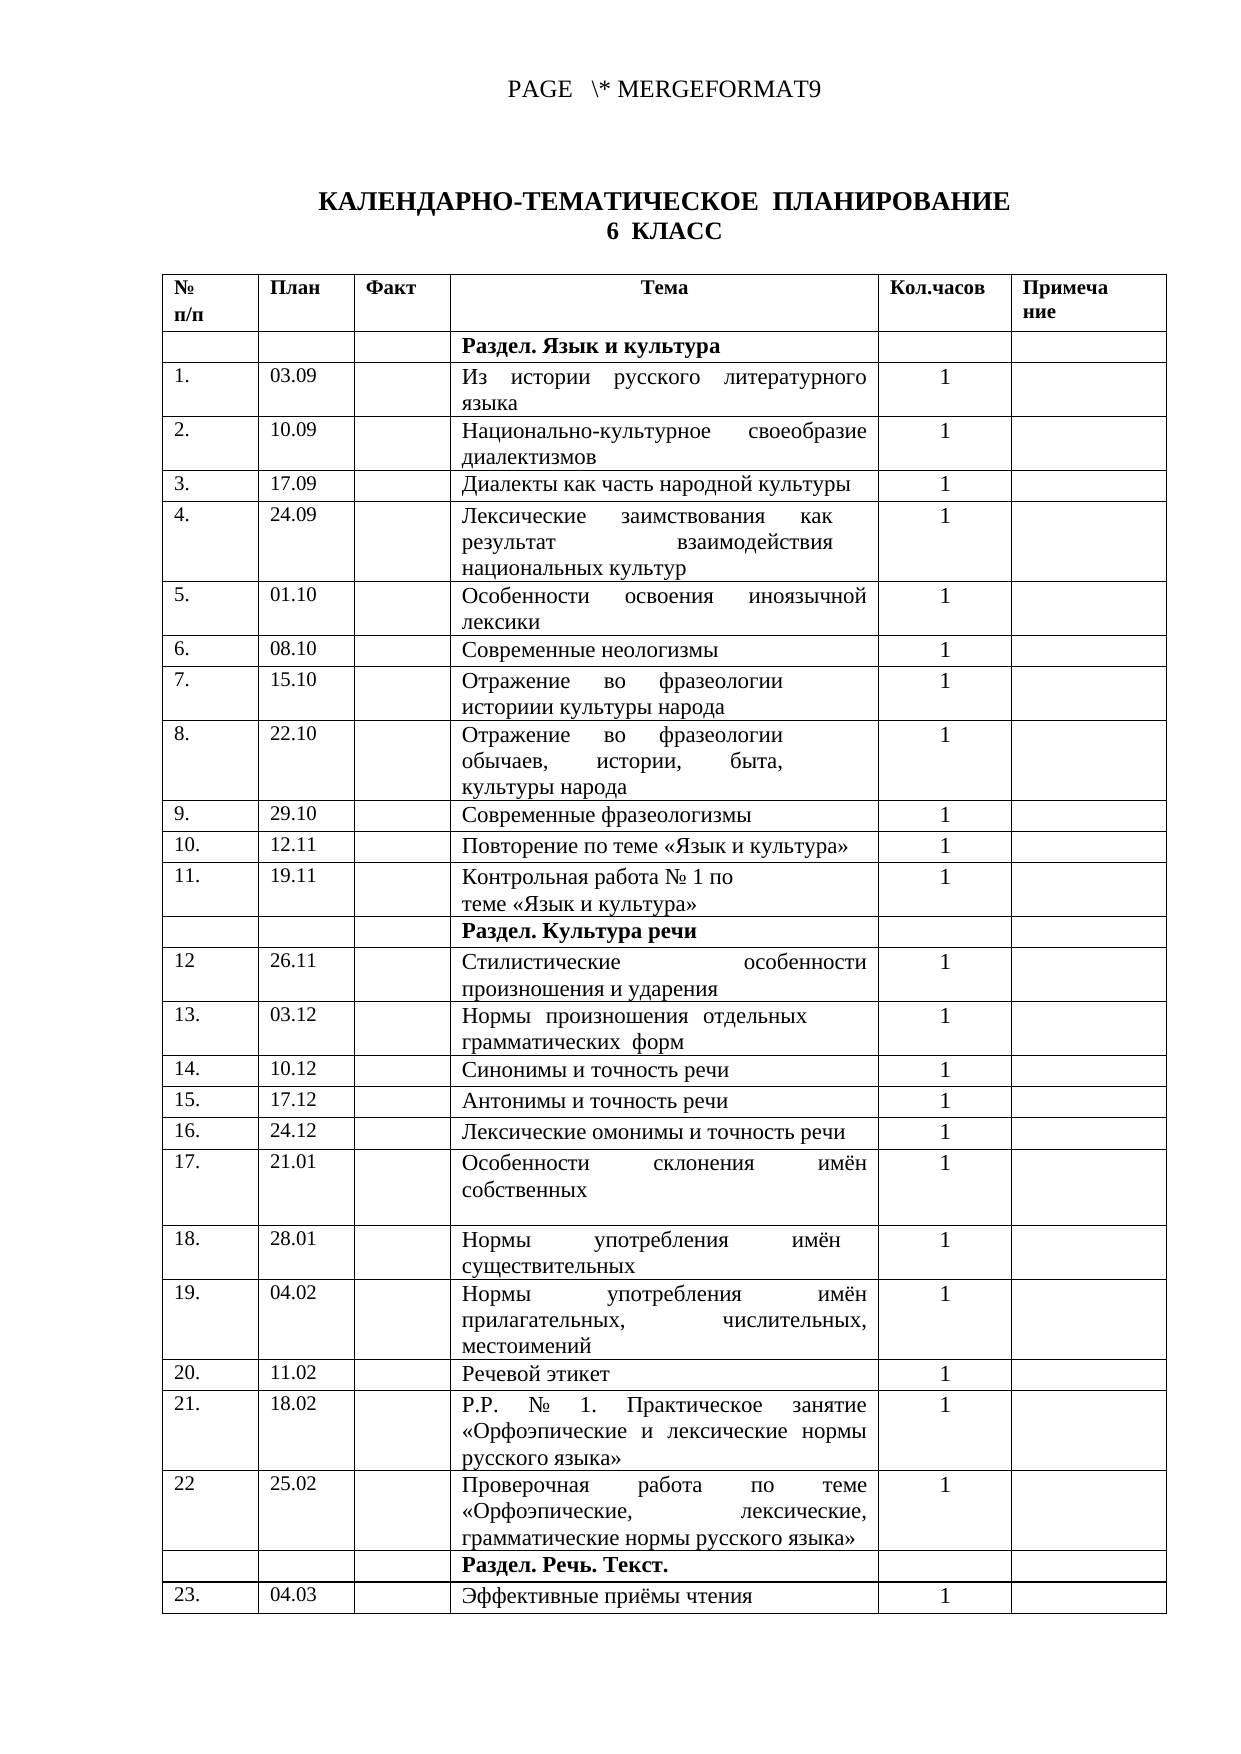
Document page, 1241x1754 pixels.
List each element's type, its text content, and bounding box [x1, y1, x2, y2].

table_cell Национально-культурное своеобразие диалектизмов [451, 417, 878, 469]
table_cell 1 [879, 832, 1011, 862]
table_cell 1 [879, 667, 1011, 719]
table_cell [355, 832, 450, 862]
table_cell Нормы употребления имён прилагательных, числительных, местоимений [451, 1280, 878, 1359]
table_header Факт [355, 275, 450, 331]
table_cell [163, 332, 258, 362]
table_cell [355, 1280, 450, 1359]
table_cell [355, 1002, 450, 1055]
table_cell 1 [879, 1583, 1011, 1613]
text 6 КЛАСС [177, 216, 1152, 245]
table_cell 1 [879, 363, 1011, 416]
table_cell [355, 332, 450, 362]
table_cell 1 [879, 417, 1011, 469]
table_header План [259, 275, 354, 331]
table_cell Эффективные приёмы чтения [451, 1583, 878, 1613]
table_cell 12 [163, 948, 258, 1001]
table_cell Р.Р. № 1. Практическое занятие «Орфоэпические и лексические нормы русского языка» [451, 1391, 878, 1470]
table_cell [1012, 1150, 1166, 1225]
table_cell 21.01 [259, 1150, 354, 1225]
table_cell [1012, 1056, 1166, 1086]
table_cell 1 [879, 1360, 1011, 1390]
table_cell Стилистические особенности произношения и ударения [451, 948, 878, 1001]
table_cell [355, 721, 450, 800]
table_cell 19. [163, 1280, 258, 1359]
table_cell Современные фразеологизмы [451, 801, 878, 831]
table_cell 1 [879, 1226, 1011, 1278]
table_cell 15. [163, 1087, 258, 1117]
table_header Примеча ние [1012, 275, 1166, 331]
table_cell Раздел. Культура речи [451, 917, 878, 947]
table_cell 17.09 [259, 471, 354, 501]
table_cell 1 [879, 1002, 1011, 1055]
table_cell 15.10 [259, 667, 354, 719]
table_cell [355, 417, 450, 469]
table_cell 13. [163, 1002, 258, 1055]
table_cell Нормы употребления имён существительных [451, 1226, 878, 1278]
table_cell 11. [163, 863, 258, 916]
table_cell [879, 917, 1011, 947]
table_header Кол.часов [879, 275, 1011, 331]
table_cell 1 [879, 1056, 1011, 1086]
table_cell Антонимы и точность речи [451, 1087, 878, 1117]
table_cell 5. [163, 582, 258, 634]
table_cell 21. [163, 1391, 258, 1470]
table_cell Раздел. Язык и культура [451, 332, 878, 362]
table_cell [259, 332, 354, 362]
table_cell 1 [879, 1087, 1011, 1117]
table_cell [1012, 363, 1166, 416]
table_cell 1 [879, 1280, 1011, 1359]
table_cell 19.11 [259, 863, 354, 916]
table_cell Особенности освоения иноязычной лексики [451, 582, 878, 634]
table_cell [355, 1471, 450, 1550]
table_cell 24.12 [259, 1118, 354, 1148]
table_cell [259, 1551, 354, 1581]
table_cell 10.12 [259, 1056, 354, 1086]
table_cell 1 [879, 471, 1011, 501]
table_cell 3. [163, 471, 258, 501]
table_cell Особенности склонения имён собственных [451, 1150, 878, 1225]
table_cell 12.11 [259, 832, 354, 862]
table_cell 1 [879, 636, 1011, 666]
table_cell [355, 1087, 450, 1117]
table_cell [1012, 1002, 1166, 1055]
table_cell 17. [163, 1150, 258, 1225]
table_cell 04.02 [259, 1280, 354, 1359]
table_cell 1 [879, 582, 1011, 634]
table_cell 10. [163, 832, 258, 862]
table_cell 1 [879, 1391, 1011, 1470]
table_cell 03.09 [259, 363, 354, 416]
table_cell 1 [879, 721, 1011, 800]
table_cell [1012, 1583, 1166, 1613]
table_cell 04.03 [259, 1583, 354, 1613]
table_cell 22.10 [259, 721, 354, 800]
table_cell 18. [163, 1226, 258, 1278]
table_cell [355, 1391, 450, 1470]
table_cell [1012, 1087, 1166, 1117]
table_cell 01.10 [259, 582, 354, 634]
table_cell 11.02 [259, 1360, 354, 1390]
table_cell 28.01 [259, 1226, 354, 1278]
table_cell 2. [163, 417, 258, 469]
table_cell [1012, 948, 1166, 1001]
table_cell [355, 1226, 450, 1278]
table_cell [355, 1583, 450, 1613]
table_cell [1012, 832, 1166, 862]
table_cell [1012, 582, 1166, 634]
table_cell [879, 332, 1011, 362]
table_cell Лексические омонимы и точность речи [451, 1118, 878, 1148]
text КАЛЕНДАРНО-ТЕМАТИЧЕСКОЕ ПЛАНИРОВАНИЕ [177, 185, 1152, 216]
table_cell 18.02 [259, 1391, 354, 1470]
table_cell [1012, 332, 1166, 362]
table_cell 14. [163, 1056, 258, 1086]
table_cell [1012, 636, 1166, 666]
table_cell 1 [879, 801, 1011, 831]
table_cell [163, 917, 258, 947]
table_cell 6. [163, 636, 258, 666]
table_cell 7. [163, 667, 258, 719]
table_cell Проверочная работа по теме «Орфоэпические, лексические, грамматические нормы русского языка» [451, 1471, 878, 1550]
table_cell [1012, 1551, 1166, 1581]
table_cell [259, 917, 354, 947]
table_cell Лексические заимствования как результат взаимодействия национальных культур [451, 502, 878, 581]
table_cell 25.02 [259, 1471, 354, 1550]
table_cell Контрольная работа № 1 по теме «Язык и культура» [451, 863, 878, 916]
table_cell [355, 1551, 450, 1581]
table_cell 1 [879, 502, 1011, 581]
table_cell [355, 801, 450, 831]
table_cell [355, 1056, 450, 1086]
table_cell 1 [879, 1118, 1011, 1148]
table_cell [1012, 1360, 1166, 1390]
table_cell 10.09 [259, 417, 354, 469]
table_cell [879, 1551, 1011, 1581]
table_header Тема [451, 275, 878, 331]
table_cell 17.12 [259, 1087, 354, 1117]
table_cell [1012, 917, 1166, 947]
table_cell 24.09 [259, 502, 354, 581]
table_cell [1012, 1471, 1166, 1550]
table_cell Повторение по теме «Язык и культура» [451, 832, 878, 862]
table_cell [1012, 1226, 1166, 1278]
table_cell [1012, 667, 1166, 719]
table_cell 1 [879, 1150, 1011, 1225]
table_cell [355, 1360, 450, 1390]
table_cell Диалекты как часть народной культуры [451, 471, 878, 501]
table_cell [355, 667, 450, 719]
table_cell [1012, 863, 1166, 916]
table_cell 9. [163, 801, 258, 831]
table_cell 16. [163, 1118, 258, 1148]
table_cell Из истории русского литературного языка [451, 363, 878, 416]
table_cell 23. [163, 1583, 258, 1613]
table_cell 1 [879, 1471, 1011, 1550]
table_header № п/п [163, 275, 258, 331]
table_cell 08.10 [259, 636, 354, 666]
table_cell [1012, 502, 1166, 581]
table_cell 29.10 [259, 801, 354, 831]
table_cell Речевой этикет [451, 1360, 878, 1390]
table_cell [1012, 1391, 1166, 1470]
table_cell [1012, 471, 1166, 501]
table_cell Раздел. Речь. Текст. [451, 1551, 878, 1581]
table_cell [355, 582, 450, 634]
table_cell [355, 363, 450, 416]
table_cell 4. [163, 502, 258, 581]
table_cell [355, 1150, 450, 1225]
table_cell [163, 1551, 258, 1581]
table_cell 1 [879, 863, 1011, 916]
table_cell 03.12 [259, 1002, 354, 1055]
table_cell [355, 917, 450, 947]
table_cell [1012, 721, 1166, 800]
table_cell Синонимы и точность речи [451, 1056, 878, 1086]
table_cell 8. [163, 721, 258, 800]
table_cell Нормы произношения отдельных грамматических форм [451, 1002, 878, 1055]
table_cell [355, 636, 450, 666]
table_cell Отражение во фразеологии обычаев, истории, быта, культуры народа [451, 721, 878, 800]
table_cell Отражение во фразеологии историии культуры народа [451, 667, 878, 719]
table_cell [355, 863, 450, 916]
table_cell 22 [163, 1471, 258, 1550]
table_cell [355, 1118, 450, 1148]
table_cell [1012, 1118, 1166, 1148]
table_cell [355, 471, 450, 501]
table_cell [1012, 801, 1166, 831]
table_cell 26.11 [259, 948, 354, 1001]
table_cell [1012, 417, 1166, 469]
table_cell 1 [879, 948, 1011, 1001]
table_cell [355, 948, 450, 1001]
table_cell 1. [163, 363, 258, 416]
table_cell [355, 502, 450, 581]
table_cell 20. [163, 1360, 258, 1390]
table_cell Современные неологизмы [451, 636, 878, 666]
table_cell [1012, 1280, 1166, 1359]
